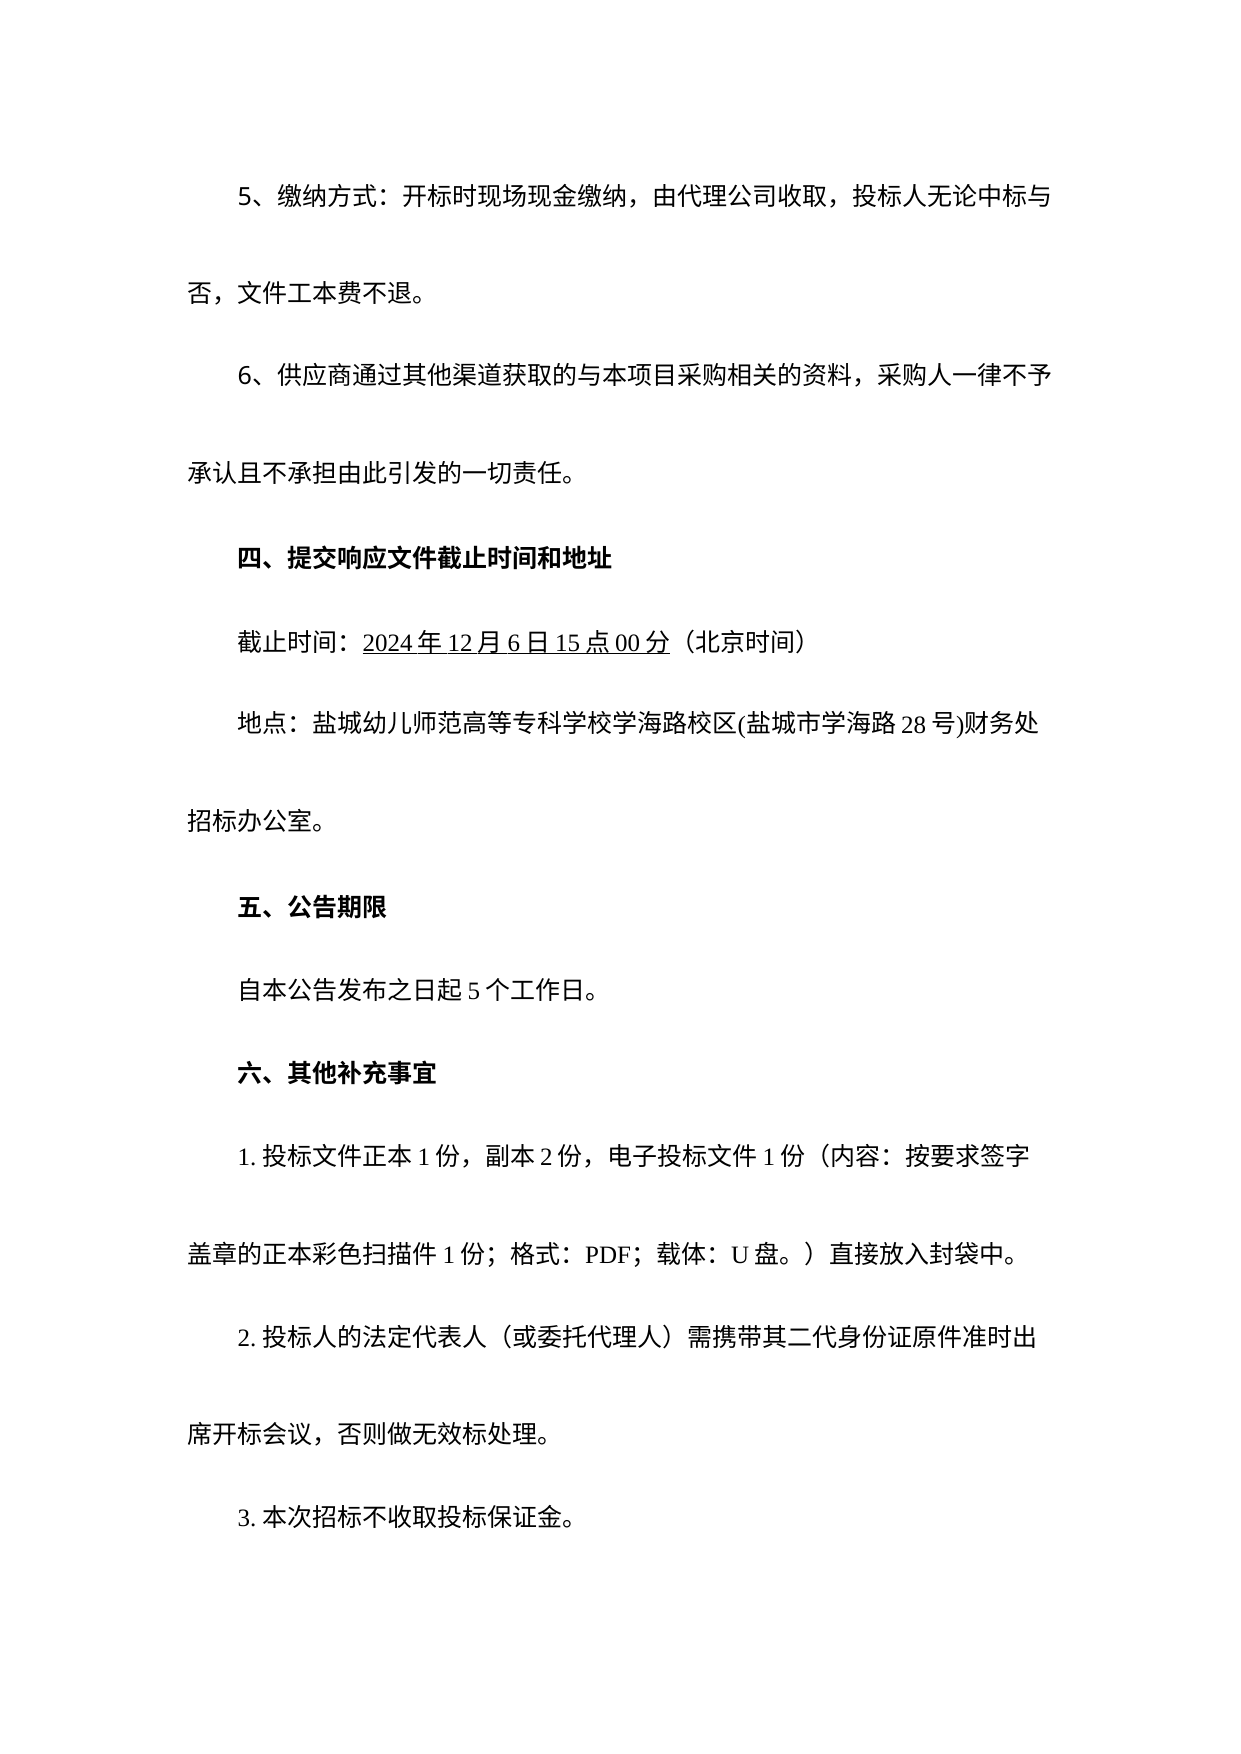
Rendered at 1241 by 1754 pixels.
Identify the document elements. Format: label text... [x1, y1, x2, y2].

text 六、其他补充事宜 [187, 1039, 1053, 1104]
text 5、缴纳方式：开标时现场现金缴纳，由代理公司收取，投标人无论中标与否，文件工本费不退。 [187, 162, 1053, 324]
text 五、公告期限 [187, 873, 1053, 938]
text 3. 本次招标不收取投标保证金。 [187, 1483, 1053, 1548]
text 2. 投标人的法定代表人（或委托代理人）需携带其二代身份证原件准时出席开标会议，否则做无效标处理。 [187, 1303, 1053, 1465]
text 自本公告发布之日起5个工作日。 [187, 956, 1053, 1021]
text 6、供应商通过其他渠道获取的与本项目采购相关的资料，采购人一律不予承认且不承担由此引发的一切责任。 [187, 343, 1053, 505]
text 截止时间：2024年12月6日15点00分（北京时间） [187, 608, 1053, 673]
text 地点：盐城幼儿师范高等专科学校学海路校区(盐城市学海路28号)财务处招标办公室。 [187, 691, 1053, 853]
text 1. 投标文件正本1份，副本2份，电子投标文件1份（内容：按要求签字盖章的正本彩色扫描件1份；格式：PDF；载体：U盘。）直接放入封袋中。 [187, 1122, 1053, 1285]
text 四、提交响应文件截止时间和地址 [187, 524, 1053, 589]
